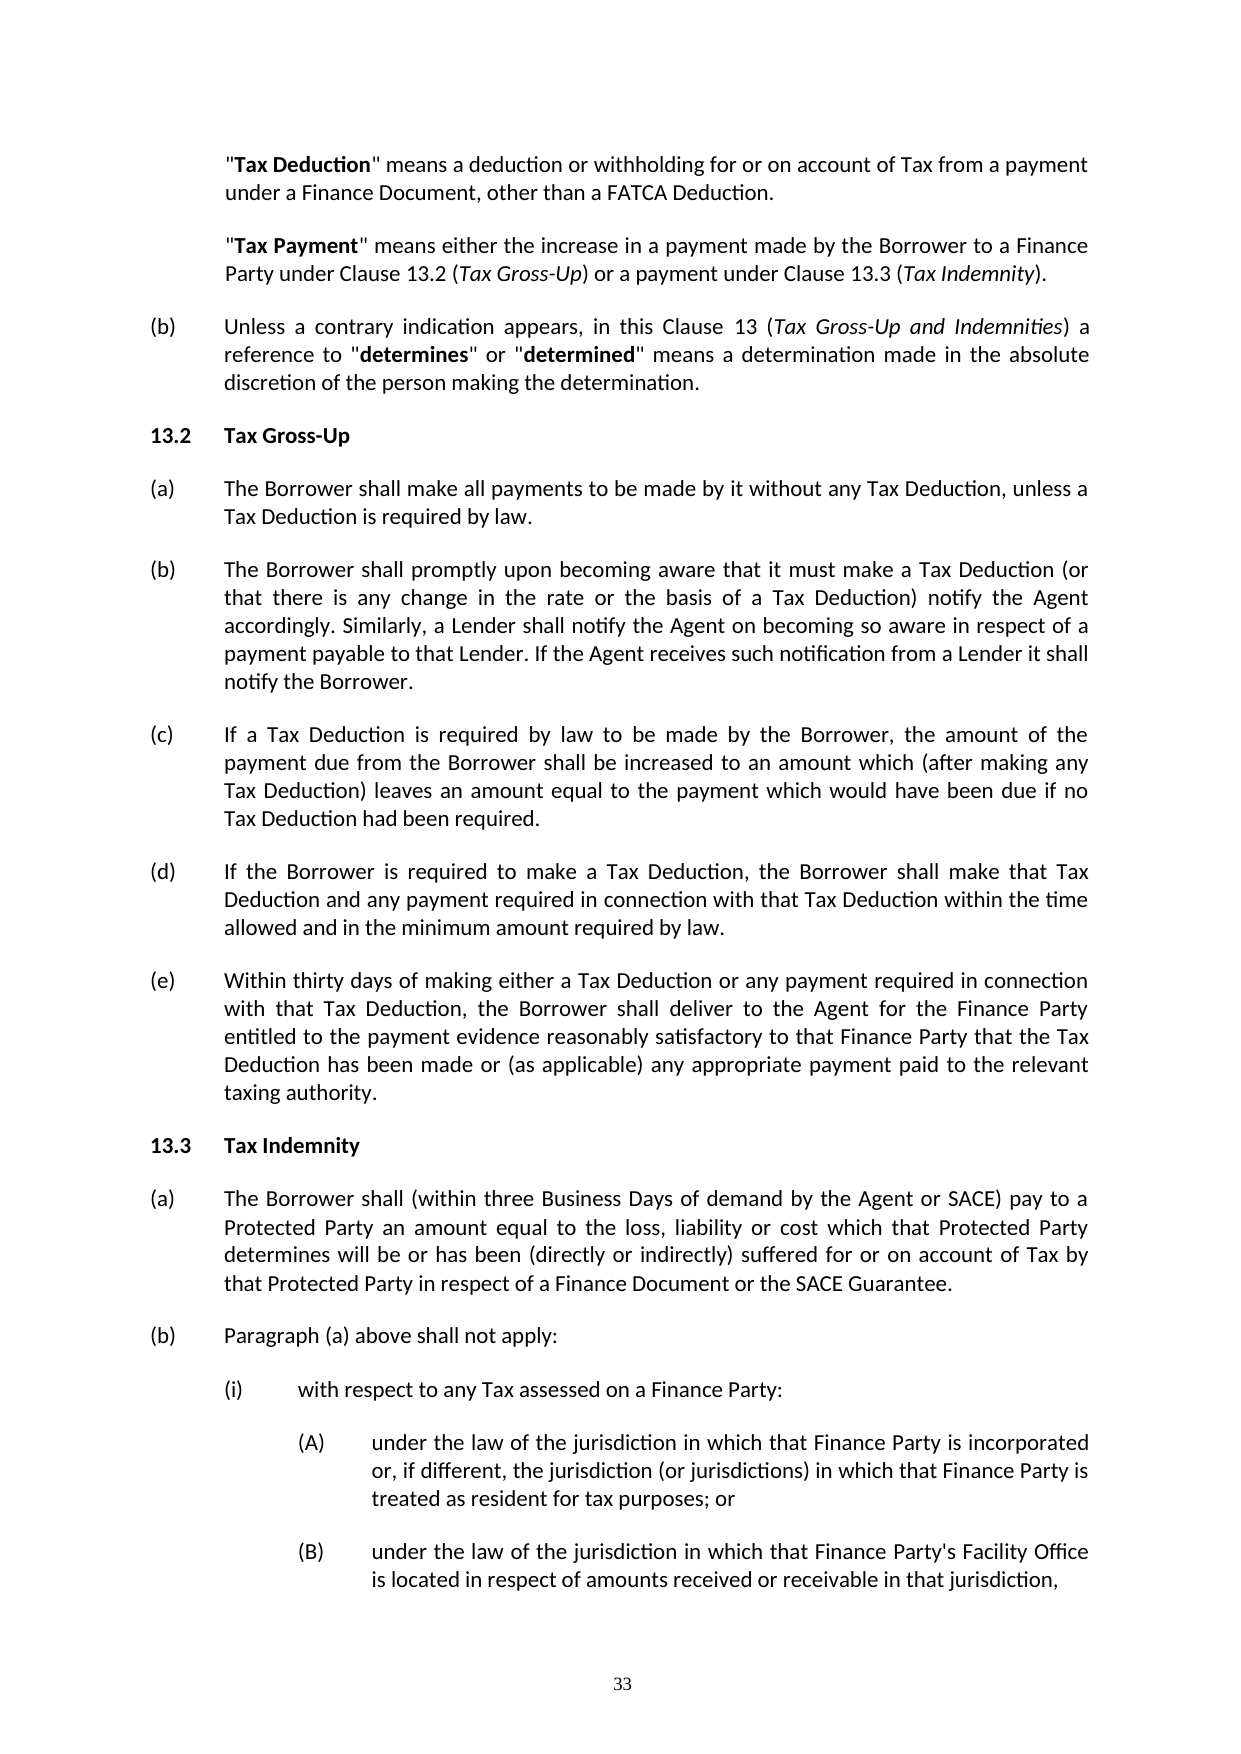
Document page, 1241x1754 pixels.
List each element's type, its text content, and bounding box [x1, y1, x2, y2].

text "Tax Payment" means either the increase in a payment made by the Borrower to a Finance Party under Clause 13.2 (Tax Gross-Up) or a payment under Clause 13.3 (Tax Indemnity). [225, 231, 1090, 287]
text Within thirty days of making either a Tax Deduction or any payment required in connection with that Tax Deduction, the Borrower shall deliver to the Agent for the Finance Party entitled to the payment evidence reasonably satisfactory to that Finance Party that the Tax Deduction has been made or (as applicable) any appropriate payment paid to the relevant taxing authority. [150, 966, 1090, 1107]
text The Borrower shall make all payments to be made by it without any Tax Deduction, unless a Tax Deduction is required by law. [150, 474, 1090, 530]
text under the law of the jurisdiction in which that Finance Party's Facility Office is located in respect of amounts received or receivable in that jurisdiction, [298, 1537, 1090, 1593]
text under the law of the jurisdiction in which that Finance Party is incorporated or, if different, the jurisdiction (or jurisdictions) in which that Finance Party is treated as resident for tax purposes; or [298, 1428, 1090, 1512]
text The Borrower shall promptly upon becoming aware that it must make a Tax Deduction (or that there is any change in the rate or the basis of a Tax Deduction) notify the Agent accordingly. Similarly, a Lender shall notify the Agent on becoming so aware in respect of a payment payable to that Lender. If the Agent receives such notification from a Lender it shall notify the Borrower. [150, 555, 1090, 695]
text If the Borrower is required to make a Tax Deduction, the Borrower shall make that Tax Deduction and any payment required in connection with that Tax Deduction within the time allowed and in the minimum amount required by law. [150, 857, 1090, 941]
text Unless a contrary indication appears, in this Clause 13 (Tax Gross-Up and Indemnities) a reference to "determines" or "determined" means a determination made in the absolute discretion of the person making the determination. [150, 312, 1090, 396]
subtitle Tax Gross-Up [150, 421, 1090, 449]
text The Borrower shall (within three Business Days of demand by the Agent or SACE) pay to a Protected Party an amount equal to the loss, liability or cost which that Protected Party determines will be or has been (directly or indirectly) suffered for or on account of Tax by that Protected Party in respect of a Finance Document or the SACE Guarantee. [150, 1184, 1090, 1297]
text Paragraph (a) above shall not apply: [150, 1322, 1090, 1350]
text "Tax Deduction" means a deduction or withholding for or on account of Tax from a payment under a Finance Document, other than a FATCA Deduction. [225, 150, 1090, 206]
text If a Tax Deduction is required by law to be made by the Borrower, the amount of the payment due from the Borrower shall be increased to an amount which (after making any Tax Deduction) leaves an amount equal to the payment which would have been due if no Tax Deduction had been required. [150, 720, 1090, 832]
text with respect to any Tax assessed on a Finance Party: [224, 1375, 1090, 1403]
subtitle Tax Indemnity [150, 1132, 1090, 1159]
